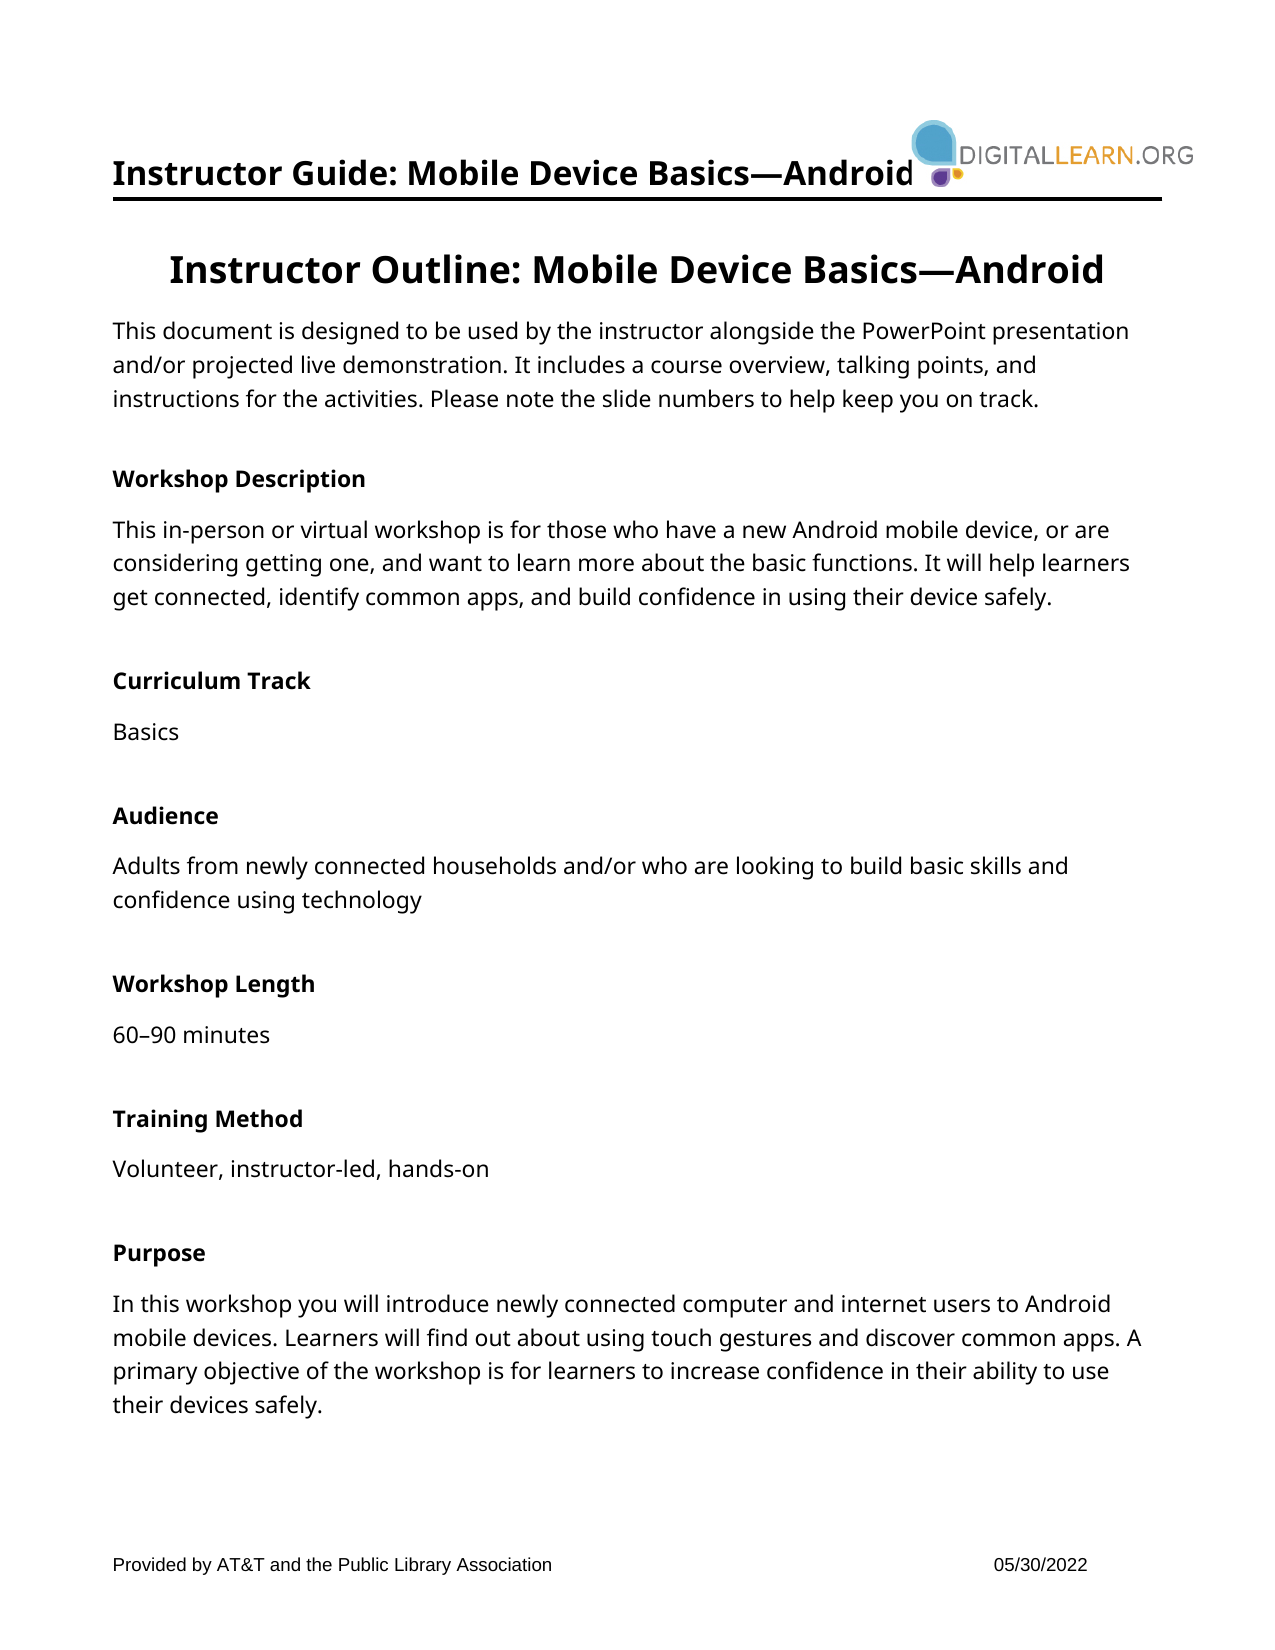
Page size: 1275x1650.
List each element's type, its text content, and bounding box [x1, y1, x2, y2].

text 60–90 minutes [112, 1018, 1162, 1050]
text Curriculum Track [112, 631, 1162, 696]
text Workshop Description [112, 463, 1162, 494]
text Instructor Outline: Mobile Device Basics—Android [112, 243, 1162, 294]
picture [911, 120, 1193, 187]
text Basics [112, 716, 1162, 747]
text Audience [112, 766, 1162, 831]
text Instructor Guide: Mobile Device Basics—Android [112, 150, 1162, 201]
text In this workshop you will introduce newly connected computer and internet users to Android mobile devices. Learners will find out about using touch gestures and discover common apps. A primary objective of the workshop is for learners to increase confidence in their ability to use their devices safely. [112, 1288, 1162, 1420]
text This document is designed to be used by the instructor alongside the PowerPoint presentation and/or projected live demonstration. It includes a course overview, talking points, and instructions for the activities. Please note the slide numbers to help keep you on track. [112, 315, 1162, 444]
text Purpose [112, 1203, 1162, 1268]
text This in-person or virtual workshop is for those who have a new Android mobile device, or are considering getting one, and want to learn more about the basic functions. It will help learners get connected, identify common apps, and build confidence in using their device safely. [112, 513, 1162, 612]
text Training Method [112, 1069, 1162, 1134]
text Volunteer, instructor-led, hands-on [112, 1153, 1162, 1184]
text Adults from newly connected households and/or who are looking to build basic skills and confidence using technology [112, 850, 1162, 915]
text Workshop Length [112, 934, 1162, 999]
